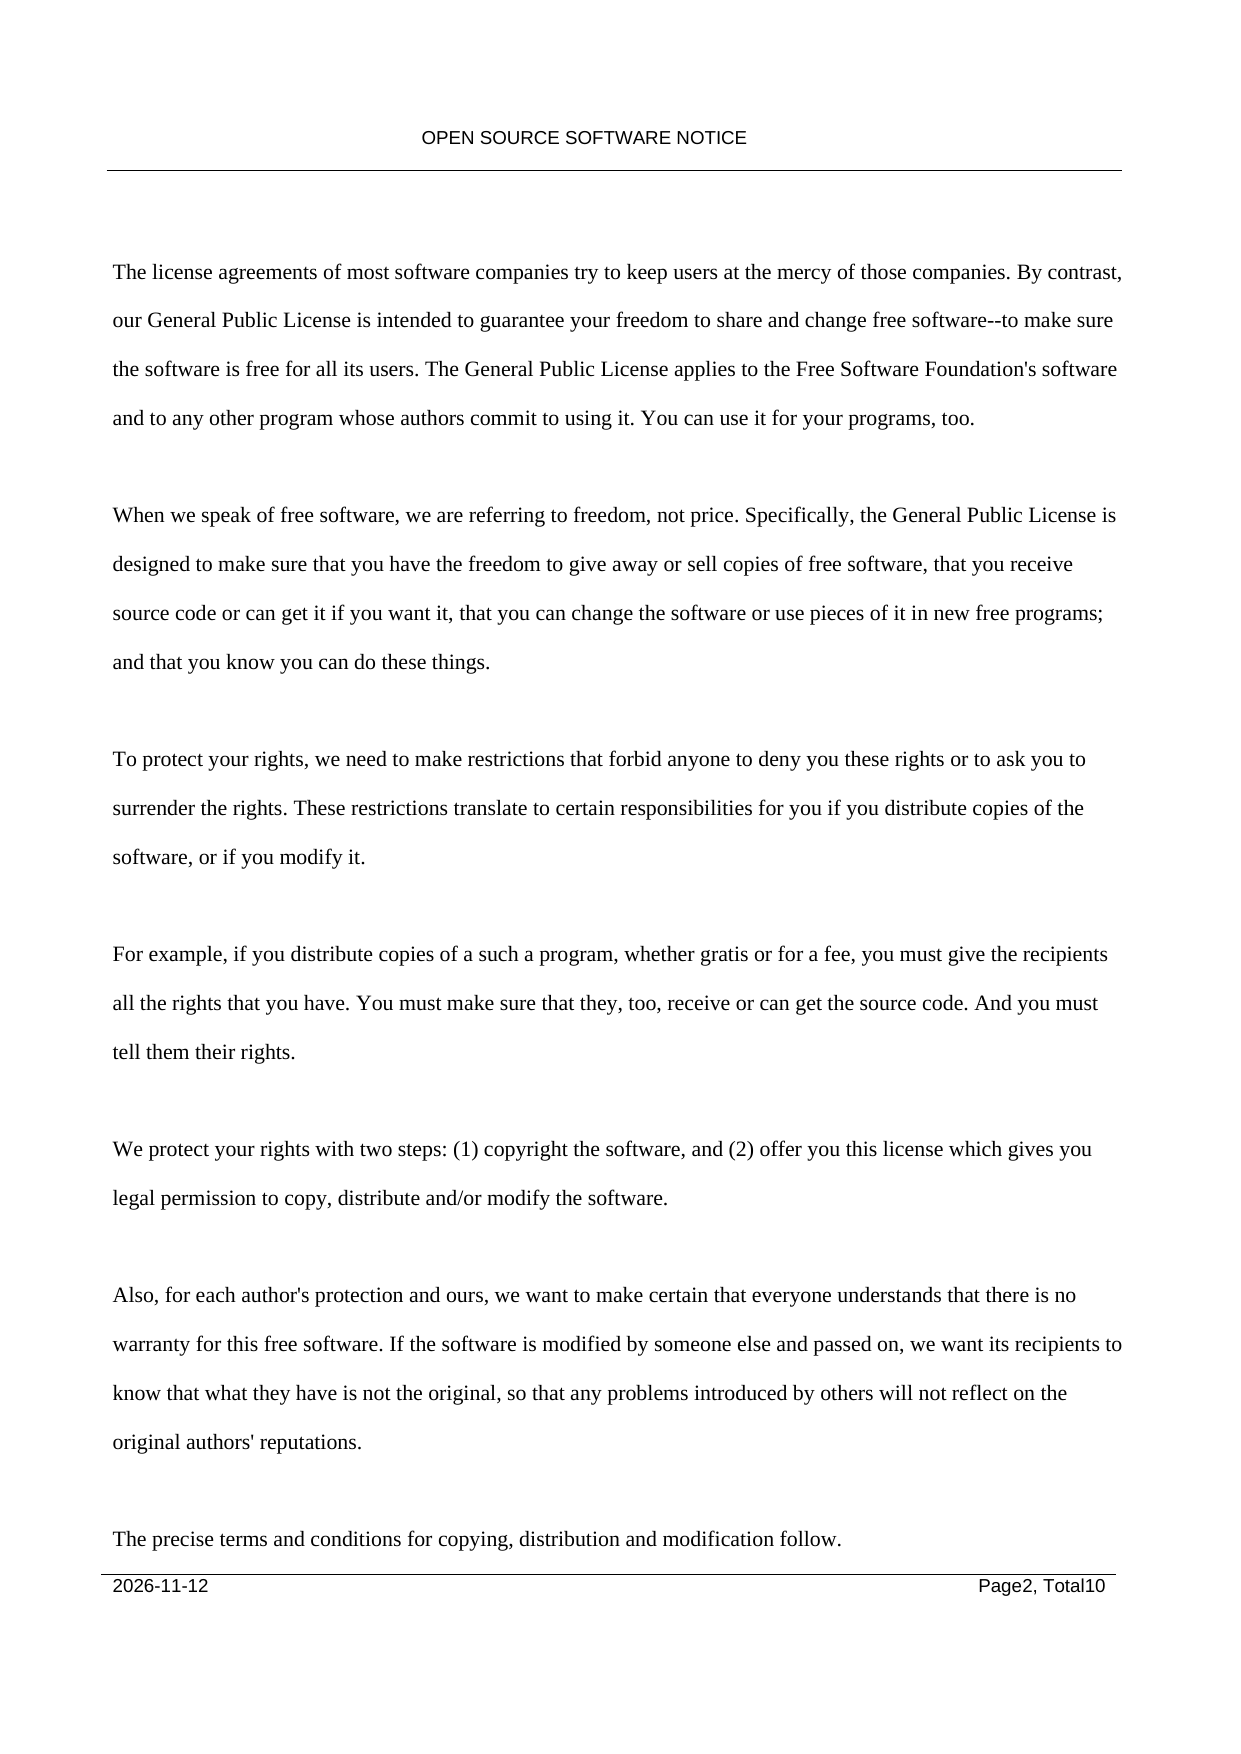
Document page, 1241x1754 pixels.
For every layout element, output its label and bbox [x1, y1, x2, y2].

text [112, 206, 1128, 1555]
